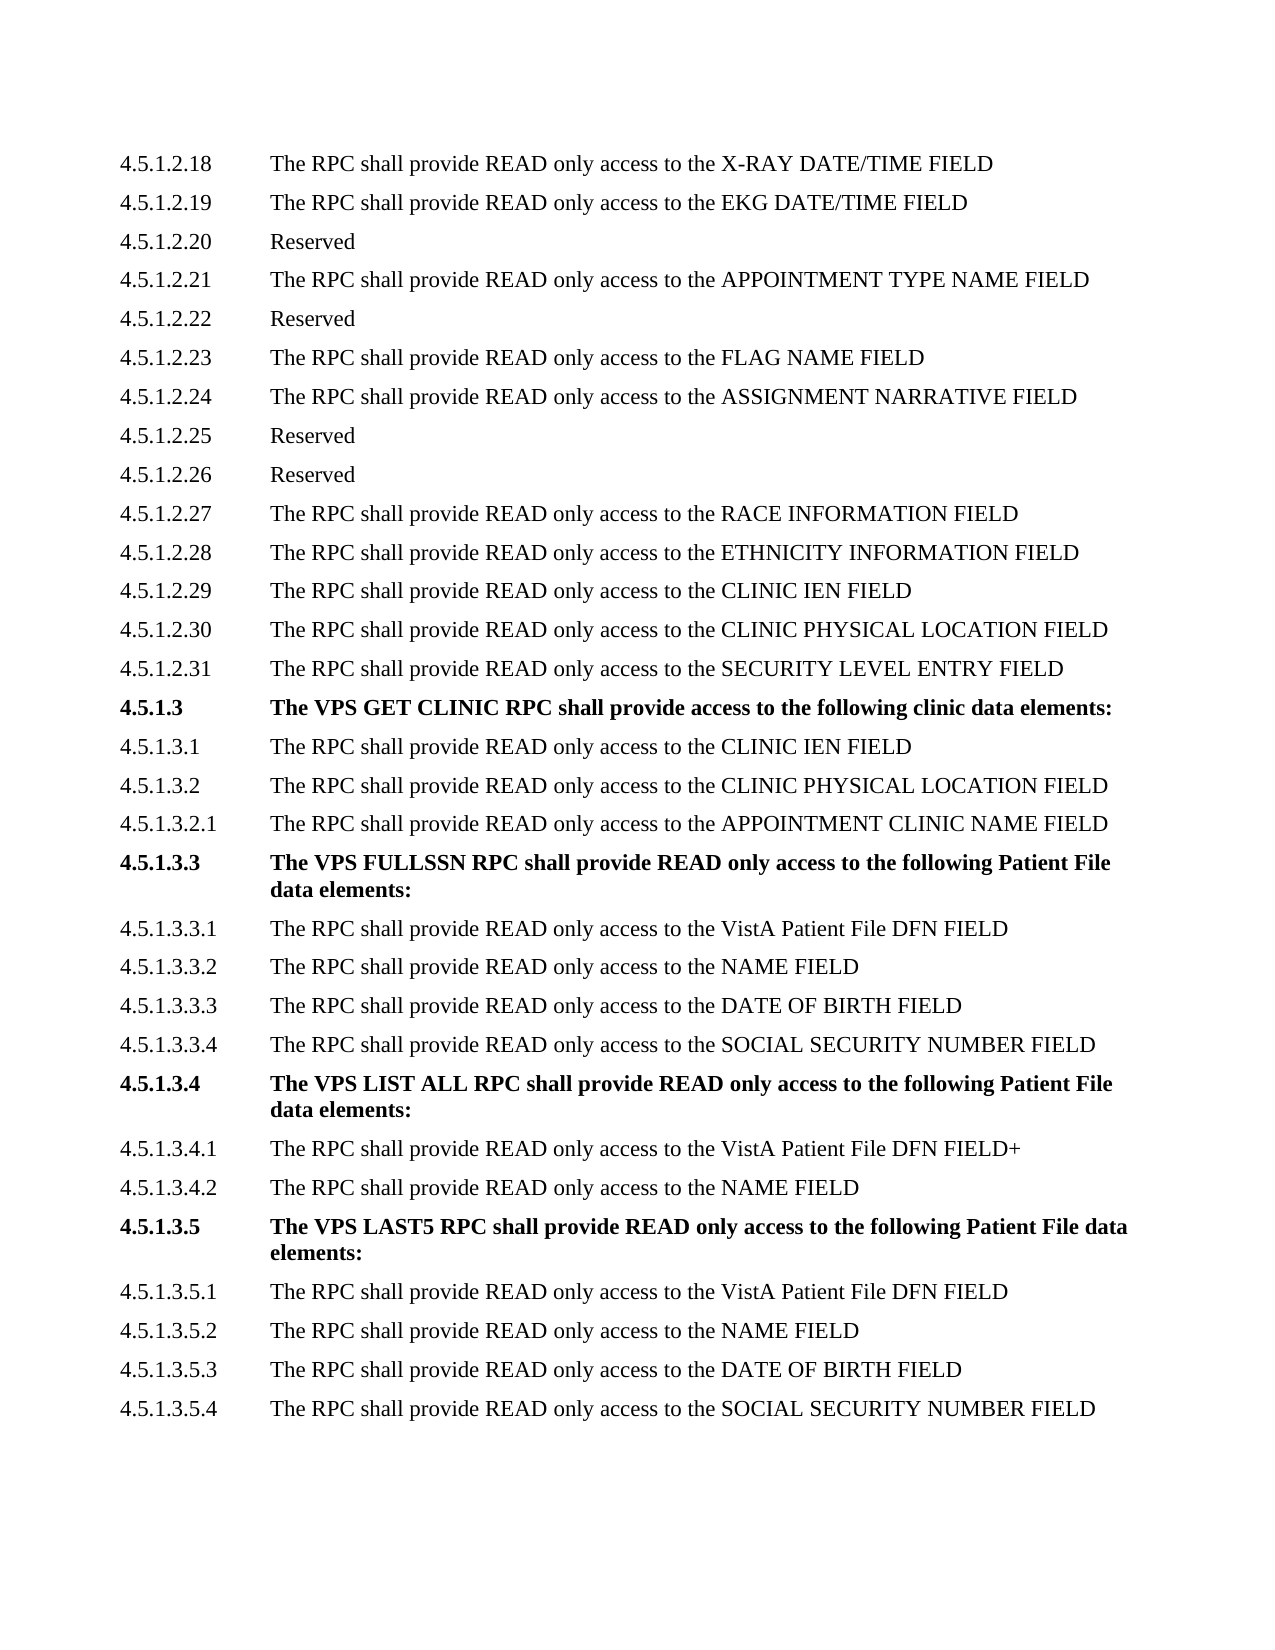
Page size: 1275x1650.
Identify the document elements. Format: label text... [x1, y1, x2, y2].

text 4.5.1.2.24 The RPC shall provide READ only access to the ASSIGNMENT NARRATIVE FIELD [120, 383, 1155, 409]
text 4.5.1.2.18 The RPC shall provide READ only access to the X-RAY DATE/TIME FIELD [120, 150, 1155, 176]
text 4.5.1.3.5.4 The RPC shall provide READ only access to the SOCIAL SECURITY NUMBER FIELD [120, 1395, 1155, 1421]
text 4.5.1.3.4.2 The RPC shall provide READ only access to the NAME FIELD [120, 1174, 1155, 1200]
text 4.5.1.3.5.2 The RPC shall provide READ only access to the NAME FIELD [120, 1317, 1155, 1343]
text 4.5.1.2.28 The RPC shall provide READ only access to the ETHNICITY INFORMATION FIELD [120, 538, 1155, 565]
text 4.5.1.2.19 The RPC shall provide READ only access to the EKG DATE/TIME FIELD [120, 189, 1155, 215]
text 4.5.1.3.2 The RPC shall provide READ only access to the CLINIC PHYSICAL LOCATION FIELD [120, 772, 1155, 798]
text 4.5.1.2.29 The RPC shall provide READ only access to the CLINIC IEN FIELD [120, 577, 1155, 604]
text 4.5.1.3.1 The RPC shall provide READ only access to the CLINIC IEN FIELD [120, 733, 1155, 759]
text 4.5.1.2.31 The RPC shall provide READ only access to the SECURITY LEVEL ENTRY FIELD [120, 655, 1155, 681]
text 4.5.1.3.5.3 The RPC shall provide READ only access to the DATE OF BIRTH FIELD [120, 1356, 1155, 1382]
text 4.5.1.2.23 The RPC shall provide READ only access to the FLAG NAME FIELD [120, 344, 1155, 371]
text 4.5.1.3.3.2 The RPC shall provide READ only access to the NAME FIELD [120, 953, 1155, 980]
text 4.5.1.2.27 The RPC shall provide READ only access to the RACE INFORMATION FIELD [120, 500, 1155, 526]
text 4.5.1.2.21 The RPC shall provide READ only access to the APPOINTMENT TYPE NAME FIELD [120, 267, 1155, 293]
text 4.5.1.2.26 Reserved [120, 461, 1155, 487]
text 4.5.1.3.3 The VPS FULLSSN RPC shall provide READ only access to the following Patient File data elements: [120, 849, 1155, 902]
text 4.5.1.3.4.1 The RPC shall provide READ only access to the VistA Patient File DFN FIELD+ [120, 1135, 1155, 1162]
text 4.5.1.2.22 Reserved [120, 305, 1155, 332]
text 4.5.1.3.3.1 The RPC shall provide READ only access to the VistA Patient File DFN FIELD [120, 914, 1155, 941]
text 4.5.1.3.5 The VPS LAST5 RPC shall provide READ only access to the following Patient File data elements: [120, 1213, 1155, 1266]
text 4.5.1.3.2.1 The RPC shall provide READ only access to the APPOINTMENT CLINIC NAME FIELD [120, 811, 1155, 837]
text 4.5.1.2.30 The RPC shall provide READ only access to the CLINIC PHYSICAL LOCATION FIELD [120, 616, 1155, 643]
text 4.5.1.2.25 Reserved [120, 422, 1155, 448]
text 4.5.1.3 The VPS GET CLINIC RPC shall provide access to the following clinic data elements: [120, 694, 1155, 720]
text 4.5.1.3.5.1 The RPC shall provide READ only access to the VistA Patient File DFN FIELD [120, 1278, 1155, 1304]
text 4.5.1.3.3.3 The RPC shall provide READ only access to the DATE OF BIRTH FIELD [120, 992, 1155, 1019]
text 4.5.1.2.20 Reserved [120, 228, 1155, 254]
text 4.5.1.3.4 The VPS LIST ALL RPC shall provide READ only access to the following Patient File data elements: [120, 1070, 1155, 1123]
text 4.5.1.3.3.4 The RPC shall provide READ only access to the SOCIAL SECURITY NUMBER FIELD [120, 1031, 1155, 1057]
